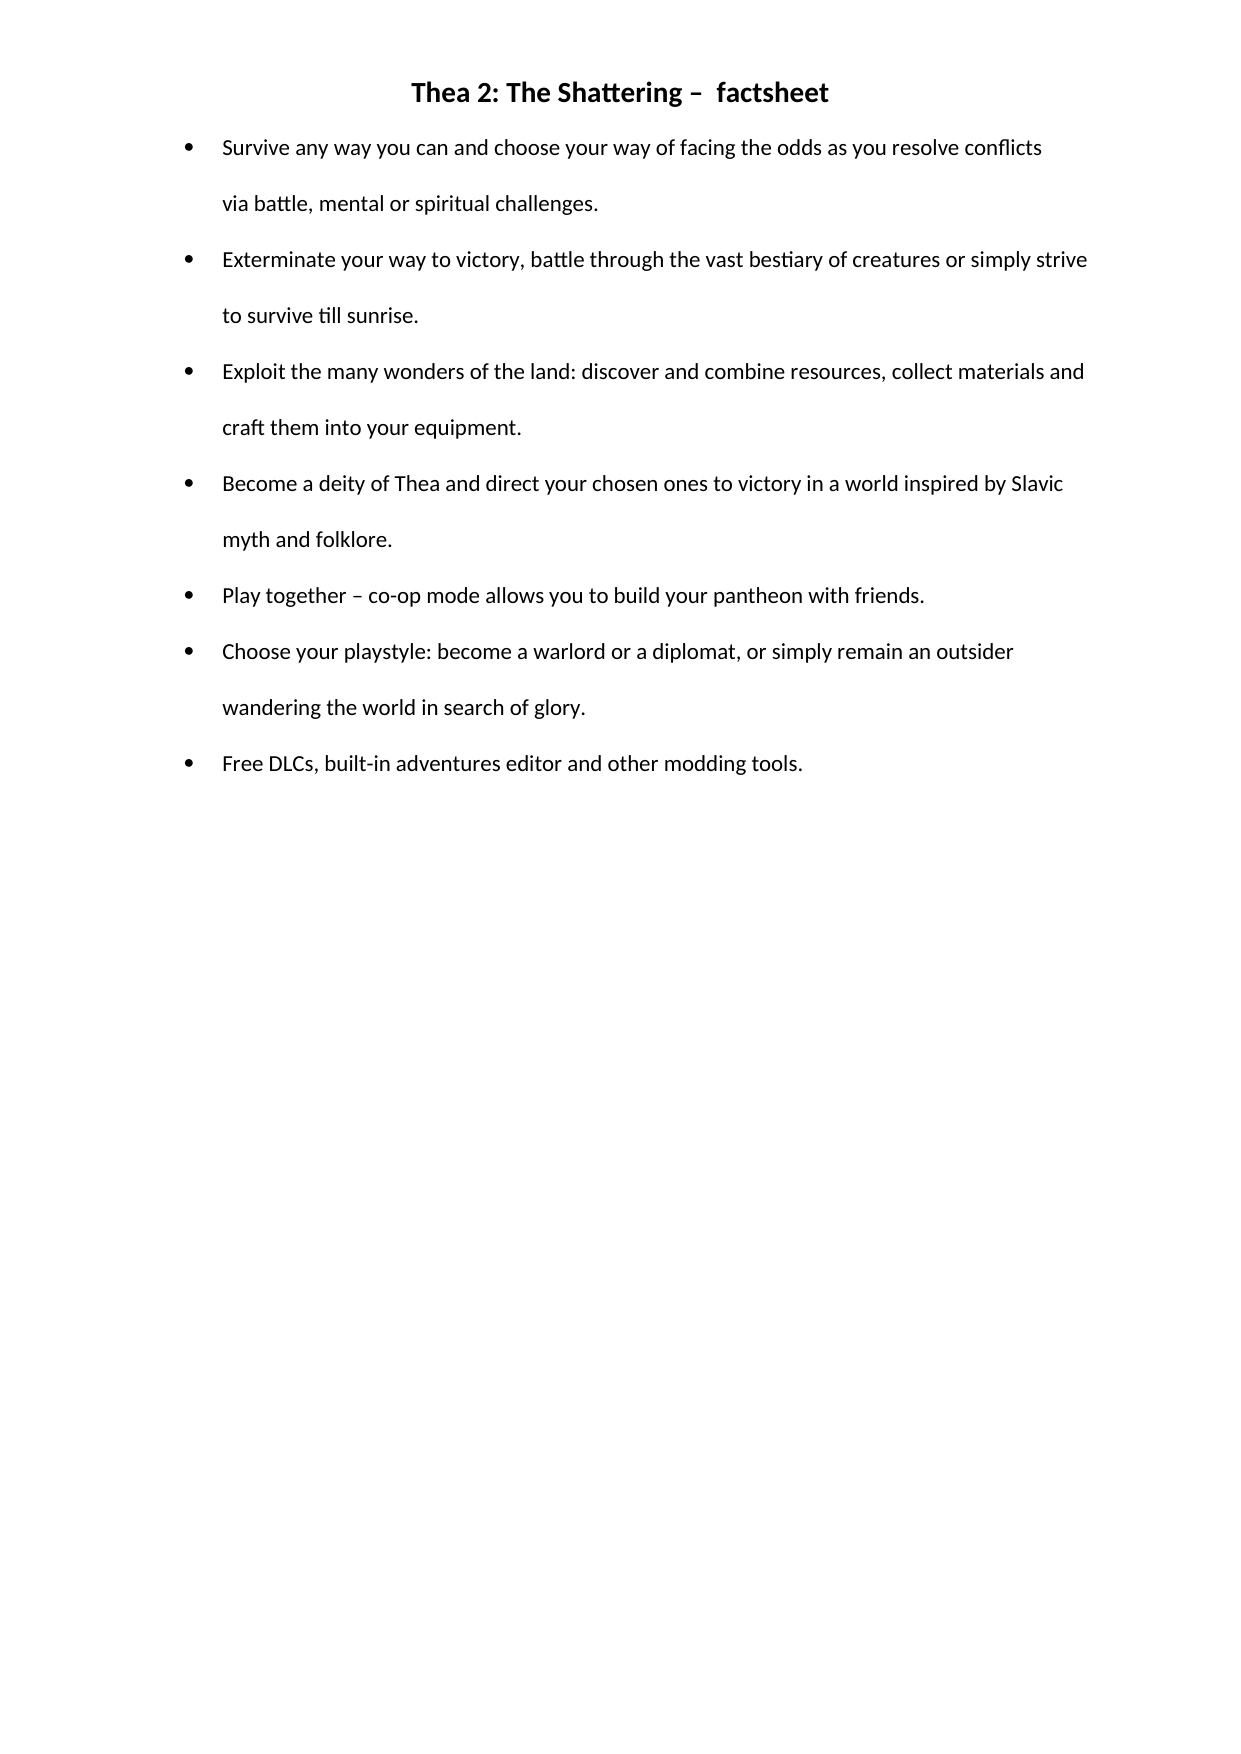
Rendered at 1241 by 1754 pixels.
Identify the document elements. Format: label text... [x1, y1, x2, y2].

list Play together – co-op mode allows you to build your pantheon with friends. [185, 581, 1093, 609]
list Exploit the many wonders of the land: discover and combine resources, collect materials and craft them into your equipment. [185, 357, 1093, 441]
list Become a deity of Thea and direct your chosen ones to victory in a world inspired by Slavic myth and folklore. [185, 469, 1093, 553]
list Survive any way you can and choose your way of facing the odds as you resolve conflicts via battle, mental or spiritual challenges. [185, 133, 1055, 217]
list Exterminate your way to victory, battle through the vast bestiary of creatures or simply strive to survive till sunrise. [185, 148, 1093, 329]
list Free DLCs, built-in adventures editor and other modding tools. [185, 749, 1093, 777]
list Choose your playstyle: become a warlord or a diplomat, or simply remain an outsider wandering the world in search of glory. [185, 637, 1093, 721]
